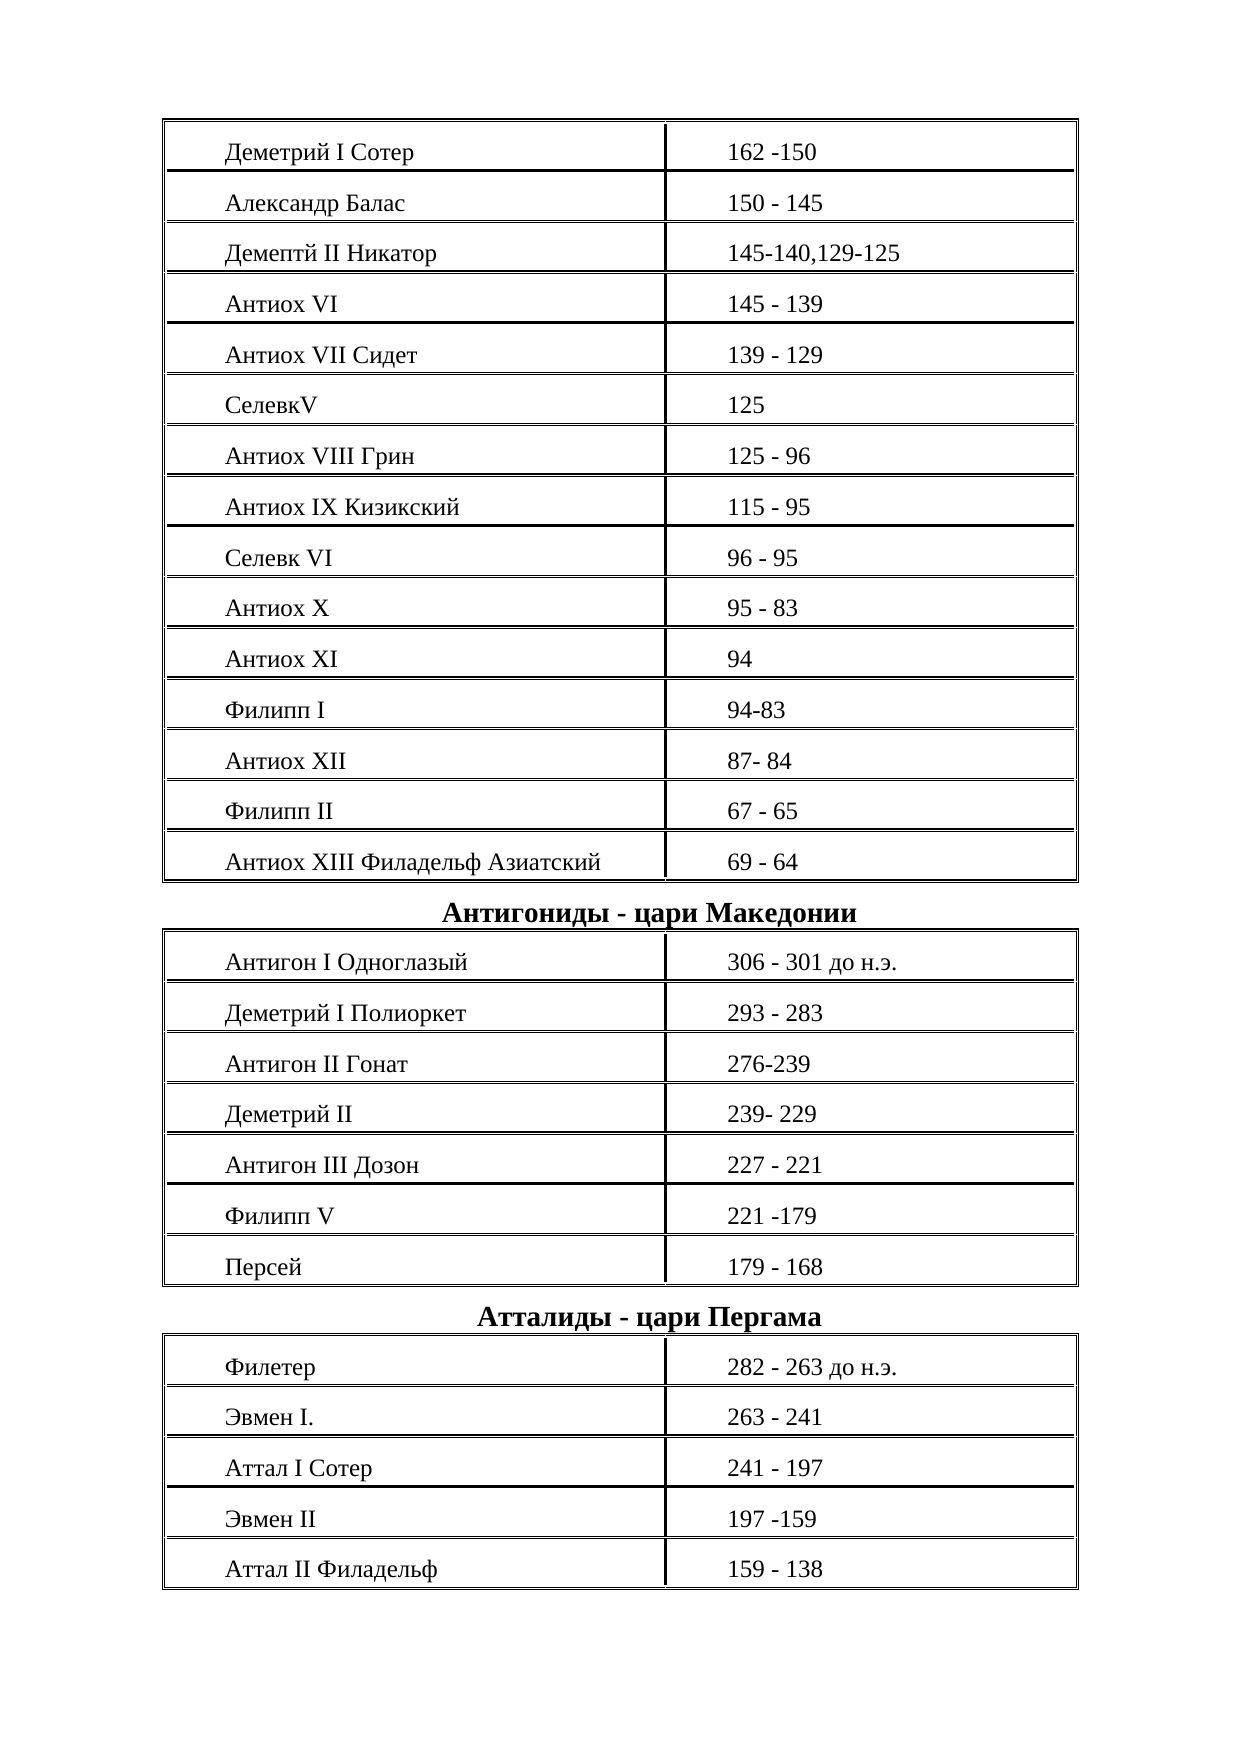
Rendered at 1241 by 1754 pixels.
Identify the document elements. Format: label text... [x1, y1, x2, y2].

table_cell 87- 84 [665, 727, 1077, 778]
table_cell 145 - 139 [667, 270, 1076, 321]
table_cell 263 - 241 [667, 1384, 1076, 1434]
table_cell 150 - 145 [667, 169, 1076, 219]
table_cell 125 [665, 372, 1077, 422]
table_header Филетер [165, 1336, 665, 1383]
table_cell 241 - 197 [667, 1434, 1076, 1485]
table_cell Филипп II [163, 778, 665, 828]
table_header 306 - 301 до н.э. [665, 932, 1076, 979]
table_cell 145-140,129-125 [667, 220, 1076, 270]
table_cell Филипп I [165, 676, 664, 727]
table_cell Демептй II Никатор [165, 220, 664, 270]
table_cell 293 - 283 [667, 979, 1076, 1030]
table_cell Аттал II Филадельф [163, 1536, 665, 1586]
table_cell 179 - 168 [665, 1233, 1077, 1283]
table_cell Антигон III Дозон [165, 1131, 664, 1182]
table_cell Антиох VIII Грин [165, 423, 664, 473]
table_cell Антиох XIII Филадельф Азиатский [165, 828, 665, 879]
table_cell Антигон II Гонат [163, 1030, 665, 1081]
table_cell 139 - 129 [667, 321, 1076, 372]
table_cell Аттал I Сотер [165, 1434, 664, 1485]
table_cell 227 - 221 [667, 1131, 1076, 1182]
table_cell Деметрий II [163, 1081, 665, 1131]
table_cell Александр Балас [165, 169, 664, 219]
table_cell 94-83 [667, 676, 1076, 727]
table_cell Антиох VI [165, 270, 664, 321]
table_cell Антиох XI [165, 625, 664, 676]
table_cell Эвмен II [165, 1485, 664, 1536]
table_header Антигон I Одноглазый [165, 932, 665, 979]
table_cell СелевкV [163, 372, 665, 422]
table_cell Антиох Х [163, 575, 665, 625]
table_cell 221 -179 [667, 1182, 1076, 1233]
table_cell Селевк VI [165, 524, 664, 575]
table_cell 67 - 65 [665, 778, 1077, 828]
text Атталиды - цари Пергама [118, 1299, 1122, 1333]
table_cell 95 - 83 [665, 575, 1077, 625]
table_cell 94 [667, 625, 1076, 676]
table_cell Деметрий I Полиоркет [165, 979, 664, 1030]
table_cell 276-239 [665, 1030, 1077, 1081]
table_cell 159 - 138 [665, 1536, 1077, 1586]
table_cell 125 - 96 [667, 423, 1076, 473]
table_cell 115 - 95 [667, 473, 1076, 524]
table_cell 96 - 95 [667, 524, 1076, 575]
table_header 282 - 263 до н.э. [665, 1336, 1076, 1383]
table_cell Антиох IX Кизикский [165, 473, 664, 524]
table_cell Персей [163, 1233, 665, 1283]
table_cell Эвмен I. [165, 1384, 664, 1434]
table_cell Деметрий I Сотер [165, 122, 665, 169]
table_cell 69 - 64 [665, 828, 1076, 879]
table_cell 162 -150 [665, 122, 1076, 169]
table_cell Антиох VII Сидет [165, 321, 664, 372]
table_cell 197 -159 [667, 1485, 1076, 1536]
table_cell Филипп V [165, 1182, 664, 1233]
table_cell Антиох XII [163, 727, 665, 778]
table_cell 239- 229 [665, 1081, 1077, 1131]
text Антигониды - цари Македонии [118, 895, 1122, 928]
